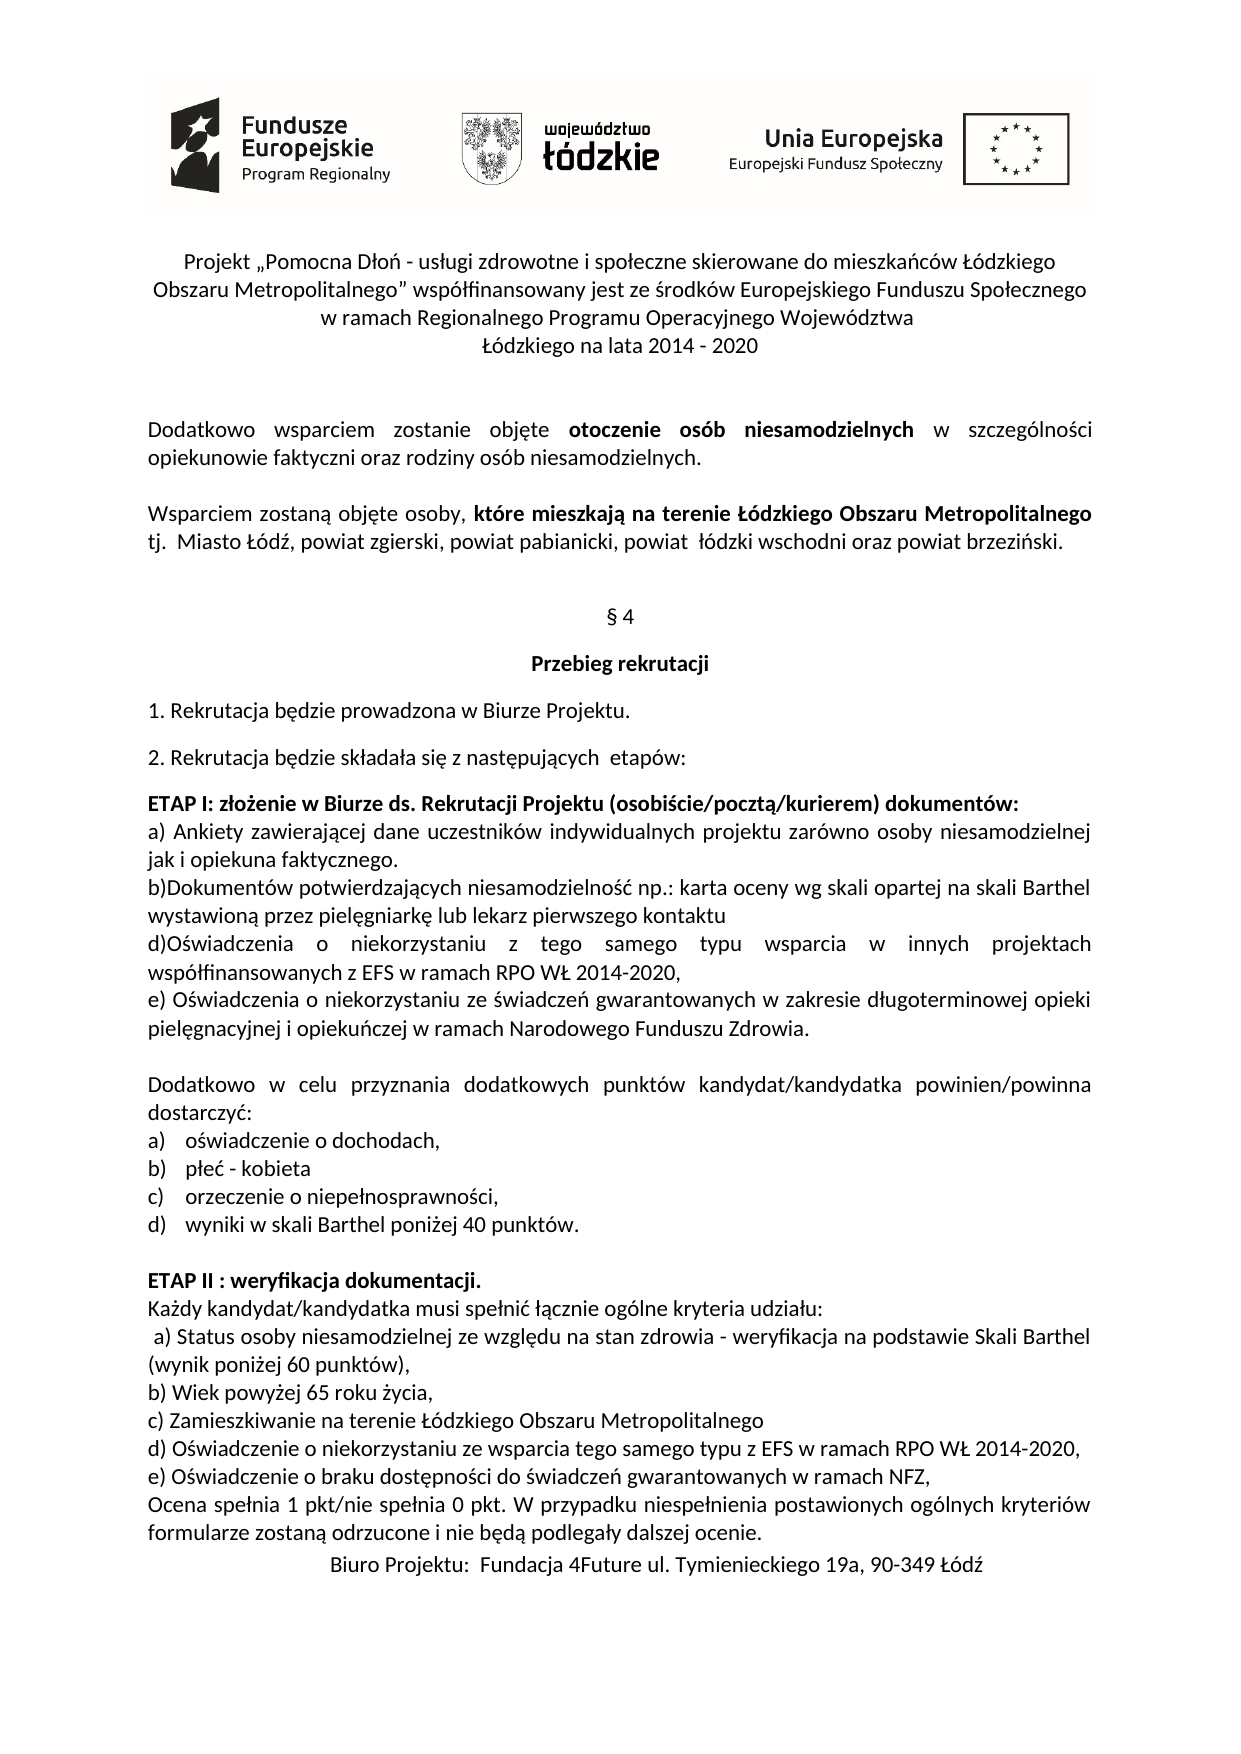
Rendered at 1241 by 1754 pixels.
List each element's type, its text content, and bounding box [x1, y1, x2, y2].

list oświadczenie o dochodach, [148, 1126, 1093, 1154]
text § 4 [148, 602, 1093, 630]
list orzeczenie o niepełnosprawności, [148, 1182, 1093, 1210]
text Dodatkowo w celu przyznania dodatkowych punktów kandydat/kandydatka powinien/powinna dostarczyć: [148, 1070, 1093, 1126]
text 2. Rekrutacja będzie składała się z następujących etapów: [148, 743, 1093, 771]
text b)Dokumentów potwierdzających niesamodzielność np.: karta oceny wg skali opartej na skali Barthel wystawioną przez pielęgniarkę lub lekarz pierwszego kontaktu [148, 873, 1093, 929]
picture [147, 73, 1093, 217]
text ETAP I: złożenie w Biurze ds. Rekrutacji Projektu (osobiście/pocztą/kurierem) dokumentów: [148, 789, 1093, 817]
text d) Oświadczenie o niekorzystaniu ze wsparcia tego samego typu z EFS w ramach RPO WŁ 2014-2020, [148, 1434, 1093, 1462]
text a) Status osoby niesamodzielnej ze względu na stan zdrowia - weryfikacja na podstawie Skali Barthel (wynik poniżej 60 punktów), [148, 1322, 1093, 1378]
list wyniki w skali Barthel poniżej 40 punktów. [148, 1210, 1093, 1238]
text a) Ankiety zawierającej dane uczestników indywidualnych projektu zarówno osoby niesamodzielnej jak i opiekuna faktycznego. [148, 817, 1093, 873]
text c) Zamieszkiwanie na terenie Łódzkiego Obszaru Metropolitalnego [148, 1406, 1093, 1434]
text d)Oświadczenia o niekorzystaniu z tego samego typu wsparcia w innych projektach współfinansowanych z EFS w ramach RPO WŁ 2014-2020, [148, 929, 1093, 986]
text 1. Rekrutacja będzie prowadzona w Biurze Projektu. [148, 696, 1093, 724]
text b) Wiek powyżej 65 roku życia, [148, 1378, 1093, 1406]
list płeć - kobieta [148, 1154, 1093, 1182]
text ETAP II : weryfikacja dokumentacji. [148, 1266, 1093, 1294]
text Każdy kandydat/kandydatka musi spełnić łącznie ogólne kryteria udziału: [148, 1294, 1093, 1322]
text Ocena spełnia 1 pkt/nie spełnia 0 pkt. W przypadku niespełnienia postawionych ogólnych kryteriów formularze zostaną odrzucone i nie będą podlegały dalszej ocenie. [148, 1490, 1093, 1546]
text e) Oświadczenia o niekorzystaniu ze świadczeń gwarantowanych w zakresie długoterminowej opieki pielęgnacyjnej i opiekuńczej w ramach Narodowego Funduszu Zdrowia. [148, 986, 1093, 1042]
text Przebieg rekrutacji [148, 649, 1093, 677]
text Dodatkowo wsparciem zostanie objęte otoczenie osób niesamodzielnych w szczególności opiekunowie faktyczni oraz rodziny osób niesamodzielnych. [148, 415, 1093, 471]
text Wsparciem zostaną objęte osoby, które mieszkają na terenie Łódzkiego Obszaru Metropolitalnego tj. Miasto Łódź, powiat zgierski, powiat pabianicki, powiat łódzki wschodni oraz powiat brzeziński. [148, 499, 1093, 555]
text e) Oświadczenie o braku dostępności do świadczeń gwarantowanych w ramach NFZ, [148, 1462, 1093, 1490]
